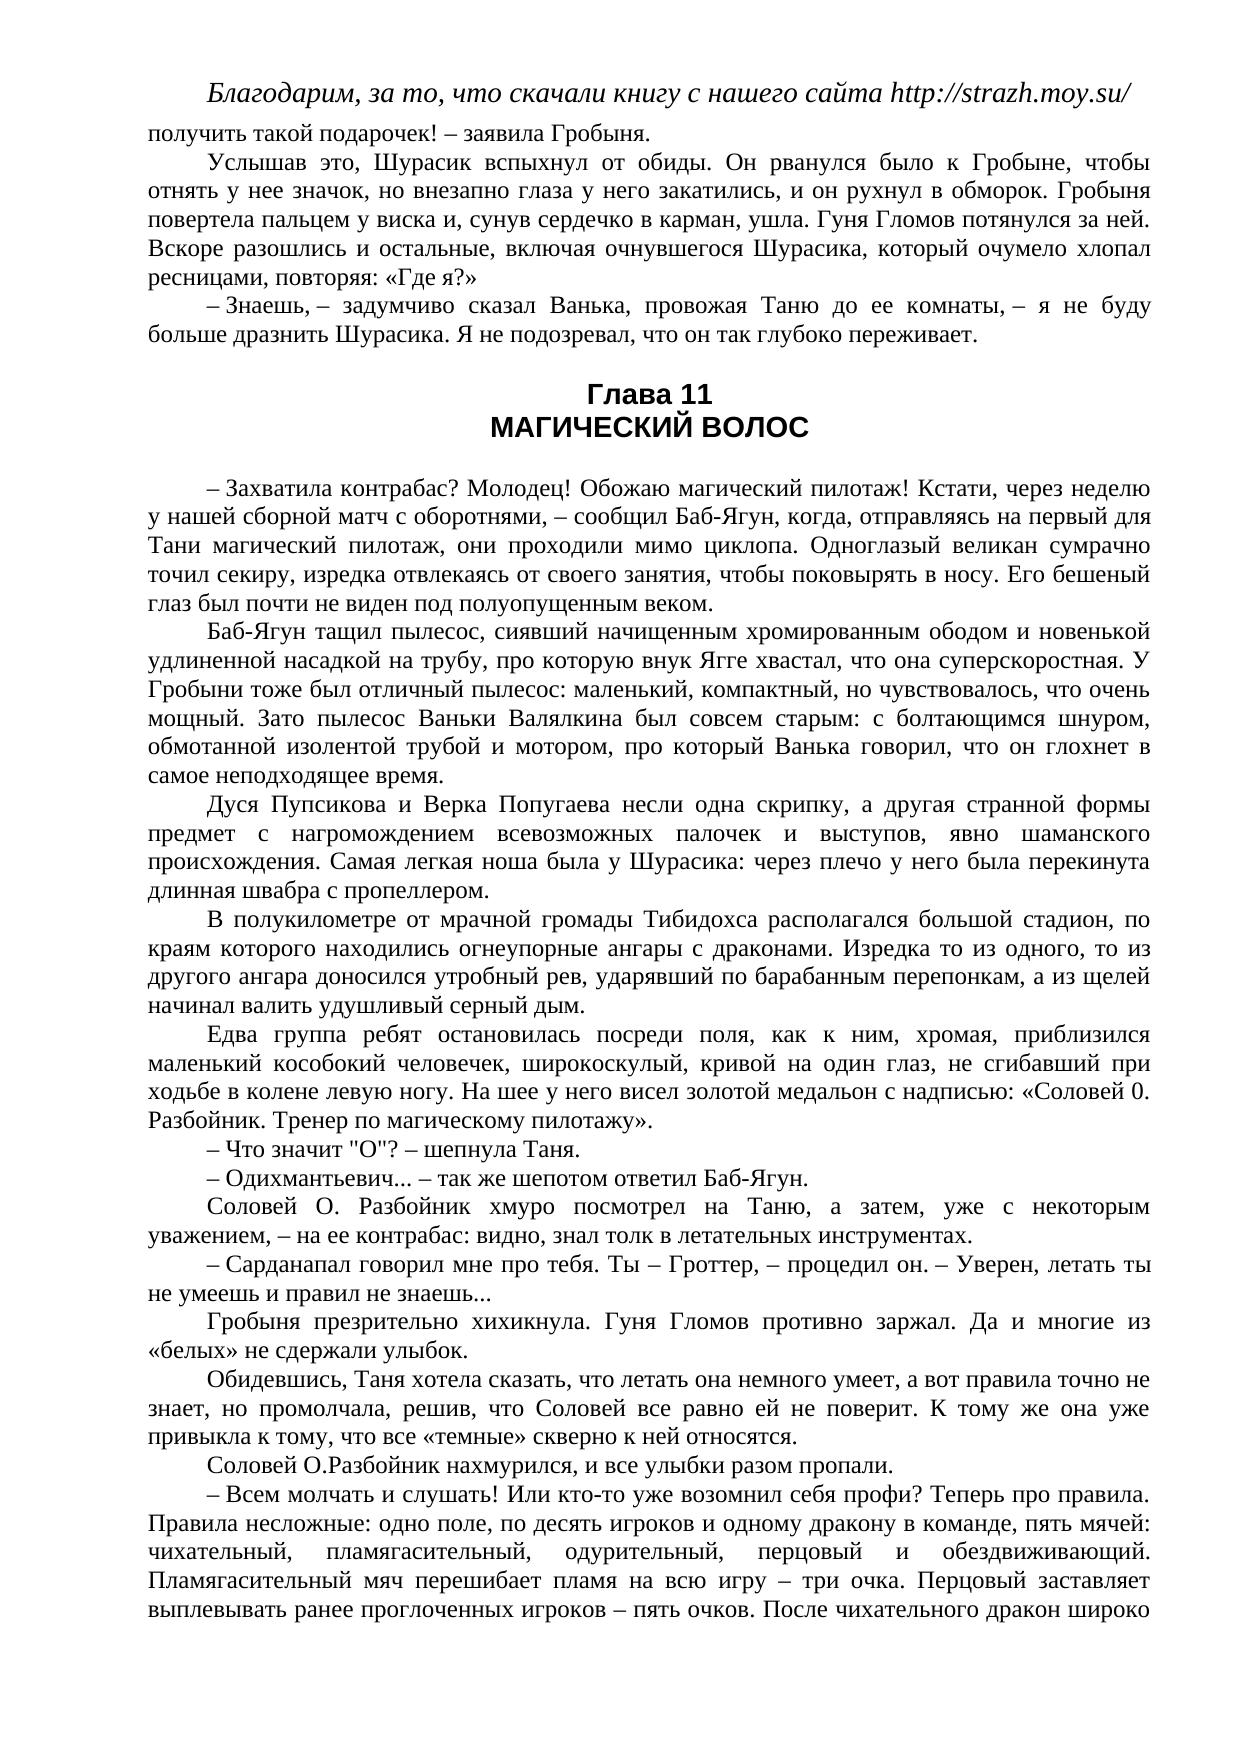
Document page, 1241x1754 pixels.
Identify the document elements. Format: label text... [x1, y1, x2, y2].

text В полукилометре от мрачной громады Тибидохса располагался большой стадион, по краям которого находились огнеупорные ангары с драконами. Изредка то из одного, то из другого ангара доносился утробный рев, ударявший по барабанным перепонкам, а из щелей начинал валить удушливый серный дым. [148, 904, 1152, 1019]
text Соловей О.Разбойник нахмурился, и все улыбки разом пропали. [148, 1450, 1152, 1479]
text Обидевшись, Таня хотела сказать, что летать она немного умеет, а вот правила точно не знает, но промолчала, решив, что Соловей все равно ей не поверит. К тому же она уже привыкла к тому, что все «темные» скверно к ней относятся. [148, 1364, 1152, 1450]
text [148, 1479, 1152, 1623]
text – Знаешь, – задумчиво сказал Ванька, провожая Таню до ее комнаты, – я не буду больше дразнить Шурасика. Я не подозревал, что он так глубоко переживает. [148, 291, 1152, 348]
text Баб-Ягун тащил пылесос, сиявший начищенным хромированным ободом и новенькой удлиненной насадкой на трубу, про которую внук Ягге хвастал, что она суперскоростная. У Гробыни тоже был отличный пылесос: маленький, компактный, но чувствовалось, что очень мощный. Зато пылесос Ваньки Валялкина был совсем старым: с болтающимся шнуром, обмотанной изолентой трубой и мотором, про который Ванька говорил, что он глохнет в самое неподходящее время. [148, 616, 1152, 789]
subtitle МАГИЧЕСКИЙ ВОЛОС [148, 410, 1152, 444]
text Соловей О. Разбойник хмуро посмотрел на Таню, а затем, уже с некоторым уважением, – на ее контрабас: видно, знал толк в летательных инструментах. [148, 1191, 1152, 1249]
text – Одихмантьевич... – так же шепотом ответил Баб-Ягун. [148, 1163, 1152, 1191]
text Едва группа ребят остановилась посреди поля, как к ним, хромая, приблизился маленький кособокий человечек, широкоскулый, кривой на один глаз, не сгибавший при ходьбе в колене левую ногу. На шее у него висел золотой медальон с надписью: «Соловей 0. Разбойник. Тренер по магическому пилотажу». [148, 1019, 1152, 1134]
text – Захватила контрабас? Молодец! Обожаю магический пилотаж! Кстати, через неделю у нашей сборной матч с оборотнями, – сообщил Баб-Ягун, когда, отправляясь на первый для Тани магический пилотаж, они проходили мимо циклопа. Одноглазый великан сумрачно точил секиру, изредка отвлекаясь от своего занятия, чтобы поковырять в носу. Его бешеный глаз был почти не виден под полуопущенным веком. [148, 473, 1152, 616]
text – Сарданапал говорил мне про тебя. Ты – Гроттер, – процедил он. – Уверен, летать ты не умеешь и правил не знаешь... [148, 1249, 1152, 1306]
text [148, 118, 1152, 147]
text Гробыня презрительно хихикнула. Гуня Гломов противно заржал. Да и многие из «белых» не сдержали улыбок. [148, 1306, 1152, 1364]
text Услышав это, Шурасик вспыхнул от обиды. Он рванулся было к Гробыне, чтобы отнять у нее значок, но внезапно глаза у него закатились, и он рухнул в обморок. Гробыня повертела пальцем у виска и, сунув сердечко в карман, ушла. Гуня Гломов потянулся за ней. Вскоре разошлись и остальные, включая очнувшегося Шурасика, который очумело хлопал ресницами, повторяя: «Где я?» [148, 147, 1152, 291]
text – Что значит "О"? – шепнула Таня. [148, 1134, 1152, 1163]
text Дуся Пупсикова и Верка Попугаева несли одна скрипку, а другая странной формы предмет с нагромождением всевозможных палочек и выступов, явно шаманского происхождения. Самая легкая ноша была у Шурасика: через плечо у него была перекинута длинная швабра с пропеллером. [148, 789, 1152, 904]
subtitle Глава 11 [148, 377, 1152, 410]
